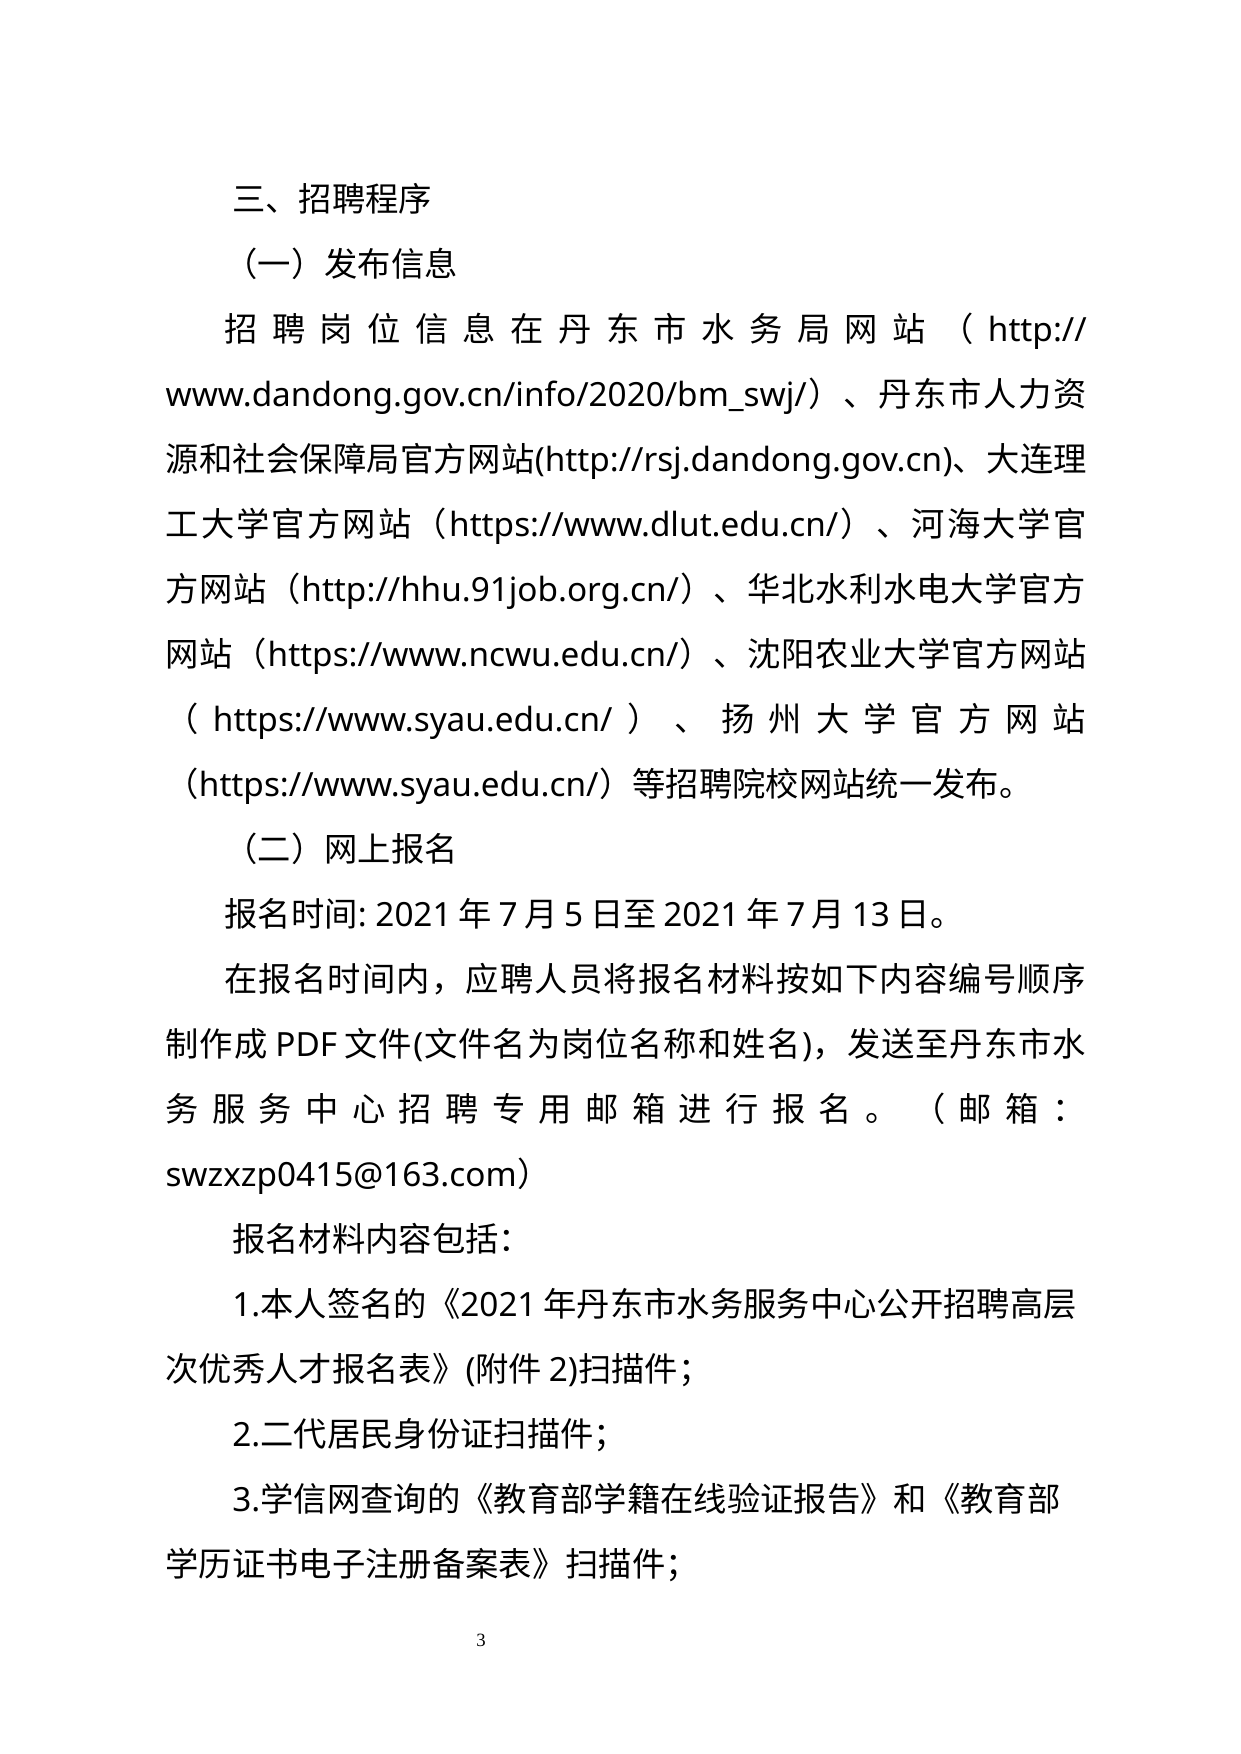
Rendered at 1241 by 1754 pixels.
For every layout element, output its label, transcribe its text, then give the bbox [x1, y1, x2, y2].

text （二）网上报名 [165, 815, 1087, 880]
text 报名材料内容包括： [165, 1205, 1087, 1270]
text （一）发布信息 [165, 230, 1087, 295]
text 1.本人签名的《2021年丹东市水务服务中心公开招聘高层次优秀人才报名表》(附件2)扫描件； [165, 1270, 1087, 1400]
text 三、招聘程序 [165, 165, 1087, 230]
text 报名时间: 2021年7月5日至2021年7月13日。 [165, 880, 1087, 945]
text 招聘岗位信息在丹东市水务局网站（http://www.dandong.gov.cn/info/2020/bm_swj/）、丹东市人力资源和社会保障局官方网站(http://rsj.dandong.gov.cn)、大连理工大学官方网站（https://www.dlut.edu.cn/）、河海大学官方网站（http://hhu.91job.org.cn/）、华北水利水电大学官方网站（https://www.ncwu.edu.cn/）、沈阳农业大学官方网站（https://www.syau.edu.cn/）、扬州大学官方网站（https://www.syau.edu.cn/）等招聘院校网站统一发布。 [165, 295, 1087, 815]
text 3.学信网查询的《教育部学籍在线验证报告》和《教育部学历证书电子注册备案表》扫描件； [165, 1465, 1087, 1595]
text 在报名时间内，应聘人员将报名材料按如下内容编号顺序制作成PDF文件(文件名为岗位名称和姓名)，发送至丹东市水务服务中心招聘专用邮箱进行报名。（邮箱：swzxzp0415@163.com） [165, 945, 1087, 1205]
text 2.二代居民身份证扫描件； [165, 1400, 1087, 1465]
